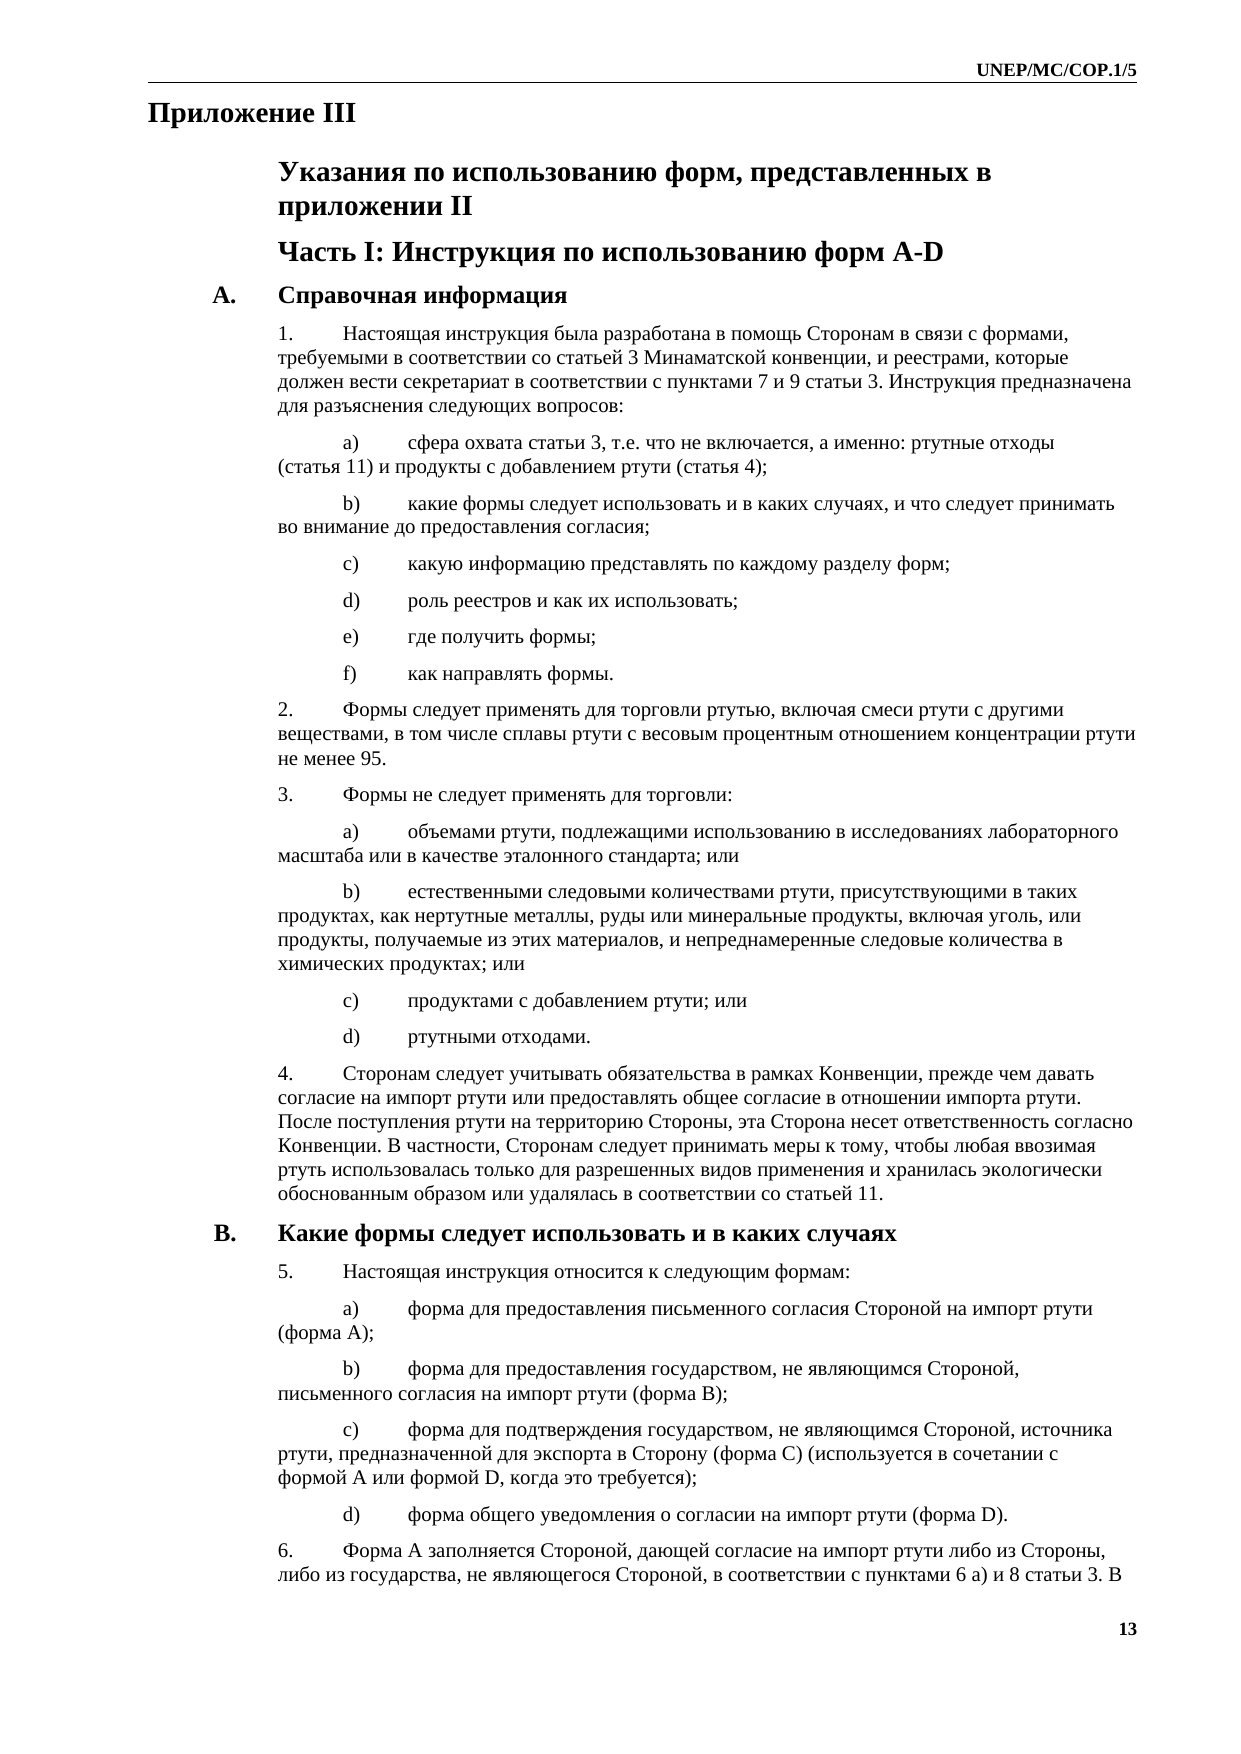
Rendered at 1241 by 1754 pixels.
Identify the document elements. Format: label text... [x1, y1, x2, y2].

text 3. Формы не следует применять для торговли: [278, 782, 1137, 806]
text а) сфера охвата статьи 3, т.е. что не включается, а именно: ртутные отходы (статья 11) и продукты с добавлением ртути (статья 4); [278, 430, 1137, 478]
text а) форма для предоставления письменного согласия Стороной на импорт ртути (форма A); [278, 1296, 1137, 1344]
text Приложение III [148, 96, 1137, 129]
text 2. Формы следует применять для торговли ртутью, включая смеси ртути с другими веществами, в том числе сплавы ртути с весовым процентным отношением концентрации ртути не менее 95. [278, 697, 1137, 769]
text с) продуктами с добавлением ртути; или [278, 988, 1137, 1012]
text е) где получить формы; [278, 624, 1137, 648]
text d) ртутными отходами. [278, 1024, 1137, 1048]
text b) форма для предоставления государством, не являющимся Стороной, письменного согласия на импорт ртути (форма B); [278, 1356, 1137, 1404]
text 1. Настоящая инструкция была разработана в помощь Сторонам в связи с формами, требуемыми в соответствии со статьей 3 Минаматской конвенции, и реестрами, которые должен вести секретариат в соответствии с пунктами 7 и 9 статьи 3. Инструкция предназначена для разъяснения следующих вопросов: [278, 321, 1137, 417]
text 5. Настоящая инструкция относится к следующим формам: [278, 1259, 1137, 1283]
text 4. Сторонам следует учитывать обязательства в рамках Конвенции, прежде чем давать согласие на импорт ртути или предоставлять общее согласие в отношении импорта ртути. После поступления ртути на территорию Стороны, эта Сторона несет ответственность согласно Конвенции. В частности, Сторонам следует принимать меры к тому, чтобы любая ввозимая ртуть использовалась только для разрешенных видов применения и хранилась экологически обоснованным образом или удалялась в соответствии со статьей 11. [278, 1061, 1137, 1205]
text b) какие формы следует использовать и в каких случаях, и что следует принимать во внимание до предоставления согласия; [278, 490, 1137, 538]
text Указания по использованию форм, представленных в приложении II [278, 154, 1107, 221]
text с) какую информацию представлять по каждому разделу форм; [278, 551, 1137, 575]
text b) естественными следовыми количествами ртути, присутствующими в таких продуктах, как нертутные металлы, руды или минеральные продукты, включая уголь, или продукты, получаемые из этих материалов, и непреднамеренные следовые количества в химических продуктах; или [278, 879, 1137, 975]
text с) форма для подтверждения государством, не являющимся Стороной, источника ртути, предназначенной для экспорта в Сторону (форма C) (используется в сочетании с формой A или формой D, когда это требуется); [278, 1417, 1137, 1489]
text d) роль реестров и как их использовать; [278, 588, 1137, 612]
text Часть I: Инструкция по использованию форм A-D [278, 234, 1107, 267]
text d) форма общего уведомления о согласии на импорт ртути (форма D). [278, 1502, 1137, 1526]
text B. Какие формы следует использовать и в каких случаях [148, 1218, 1107, 1247]
text A. Справочная информация [148, 280, 1107, 308]
text а) объемами ртути, подлежащими использованию в исследованиях лабораторного масштаба или в качестве эталонного стандарта; или [278, 818, 1137, 867]
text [278, 1538, 1137, 1586]
text f) как направлять формы. [278, 661, 1137, 685]
